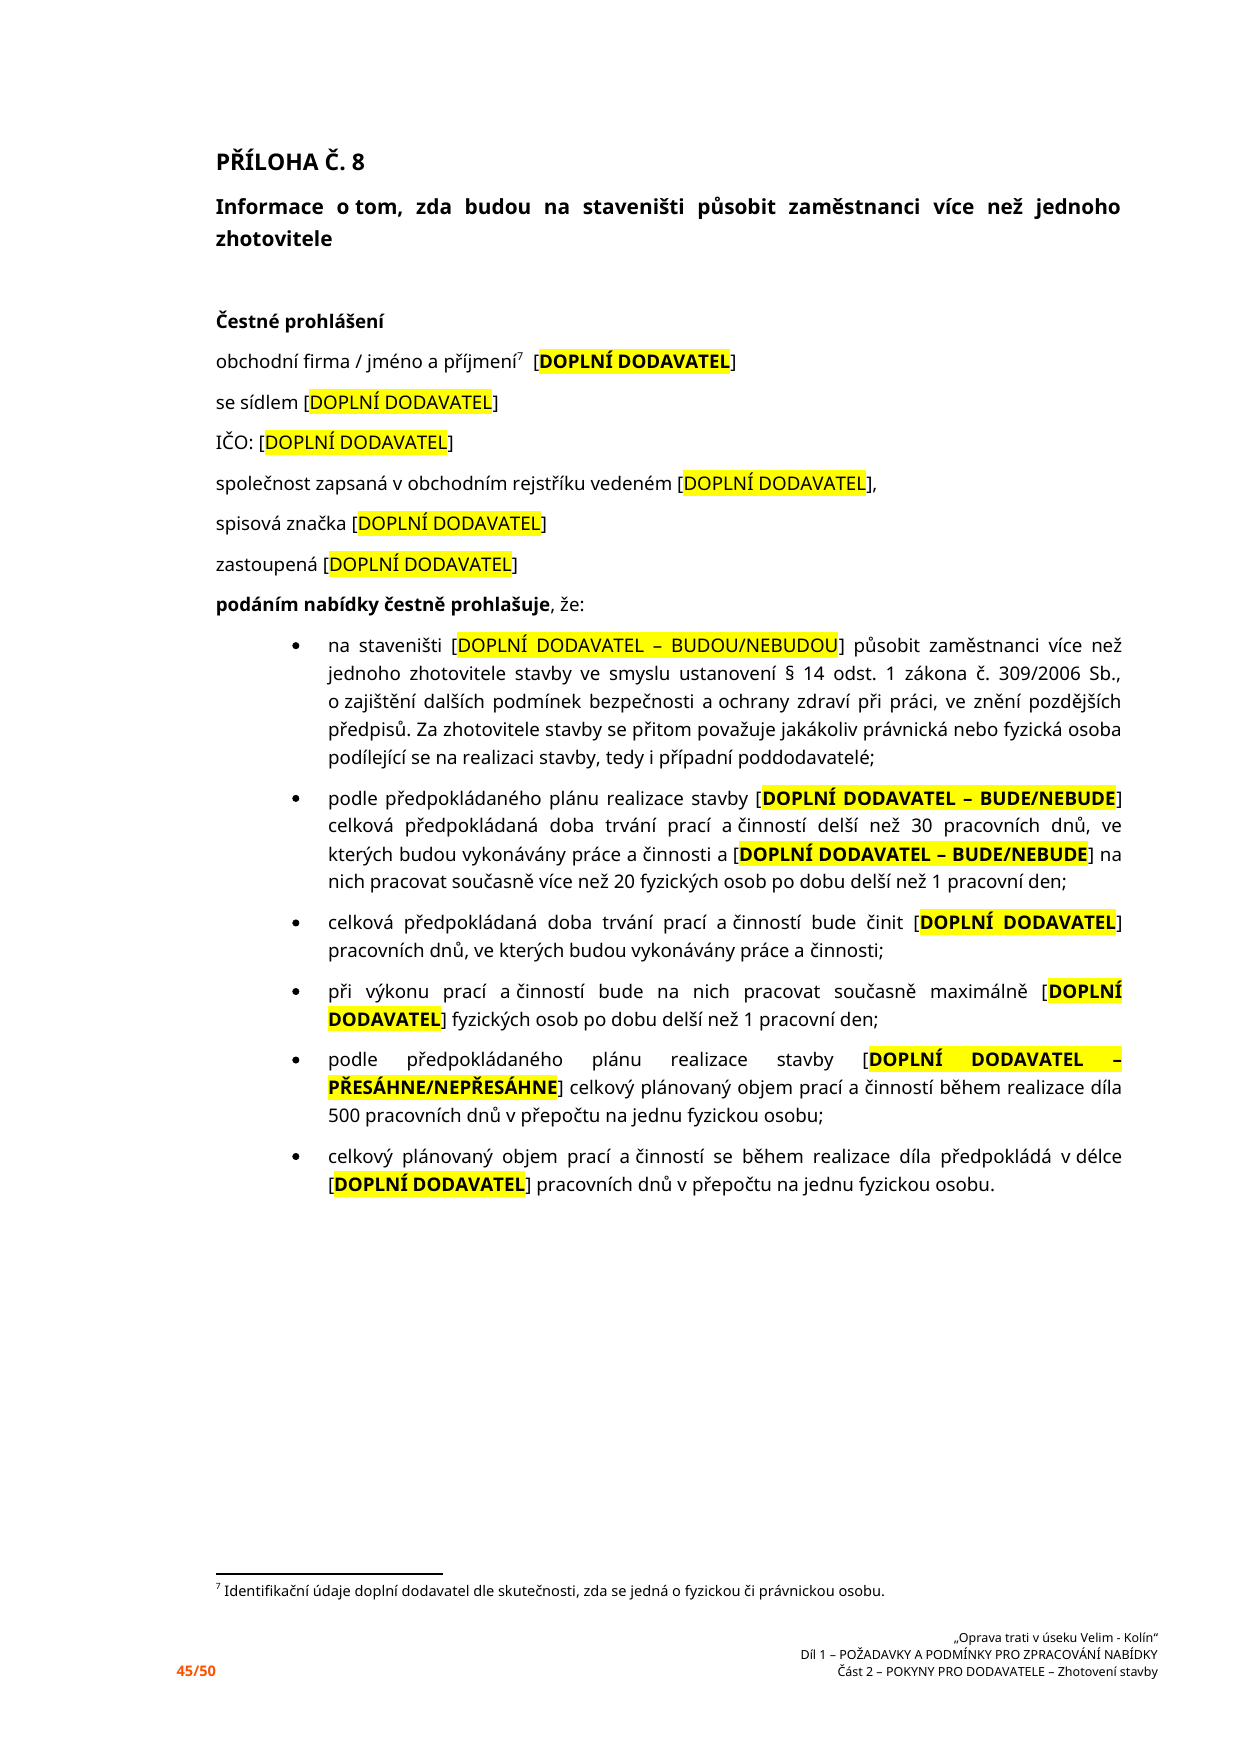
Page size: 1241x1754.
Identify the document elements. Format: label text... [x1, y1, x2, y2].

text zastoupená [DOPLNÍ DODAVATEL] [216, 551, 329, 577]
text na staveništi [DOPLNÍ DODAVATEL – BUDOU/NEBUDOU] působit zaměstnanci více než jednoho zhotovitele stavby ve smyslu ustanovení § 14 odst. 1 zákona č. 309/2006 Sb., o zajištění dalších podmínek bezpečnosti a ochrany zdraví při práci, ve znění pozdějších předpisů. Za zhotovitele stavby se přitom považuje jakákoliv právnická nebo fyzická osoba podílející se na realizaci stavby, tedy i případní poddodavatelé; [292, 632, 1122, 770]
text společnost zapsaná v obchodním rejstříku vedeném [DOPLNÍ DODAVATEL], [216, 470, 683, 496]
text spisová značka [DOPLNÍ DODAVATEL] [541, 511, 1122, 536]
text podáním nabídky čestně prohlašuje, že: [216, 592, 1122, 617]
text Čestné prohlášení [216, 308, 1122, 333]
text IČO: [DOPLNÍ DODAVATEL] [216, 429, 1122, 455]
text při výkonu prací a činností bude na nich pracovat současně maximálně [DOPLNÍ DODAVATEL] fyzických osob po dobu delší než 1 pracovní den; [292, 978, 1122, 1031]
text Příloha č. 8 [216, 146, 1122, 177]
text společnost zapsaná v obchodním rejstříku vedeném [DOPLNÍ DODAVATEL], [866, 470, 1122, 496]
text podle předpokládaného plánu realizace stavby [DOPLNÍ DODAVATEL – PŘESÁHNE/NEPŘESÁHNE] celkový plánovaný objem prací a činností během realizace díla 500 pracovních dnů v přepočtu na jednu fyzickou osobu; [292, 1046, 1122, 1128]
text se sídlem [DOPLNÍ DODAVATEL] [216, 389, 309, 414]
text se sídlem [DOPLNÍ DODAVATEL] [492, 389, 1122, 414]
text spisová značka [DOPLNÍ DODAVATEL] [216, 511, 358, 536]
text celkový plánovaný objem prací a činností se během realizace díla předpokládá v délce [DOPLNÍ DODAVATEL] pracovních dnů v přepočtu na jednu fyzickou osobu. [292, 1143, 1122, 1197]
text podle předpokládaného plánu realizace stavby [DOPLNÍ DODAVATEL – BUDE/NEBUDE] celková předpokládaná doba trvání prací a činností delší než 30 pracovních dnů, ve kterých budou vykonávány práce a činnosti a [DOPLNÍ DODAVATEL – BUDE/NEBUDE] na nich pracovat současně více než 20 fyzických osob po dobu delší než 1 pracovní den; [292, 785, 1122, 894]
text celková předpokládaná doba trvání prací a činností bude činit [DOPLNÍ DODAVATEL] pracovních dnů, ve kterých budou vykonávány práce a činnosti; [292, 909, 1122, 963]
text obchodní firma / jméno a příjmení [DOPLNÍ DODAVATEL] [216, 348, 1122, 374]
text zastoupená [DOPLNÍ DODAVATEL] [512, 551, 1122, 577]
text Informace o tom, zda budou na staveništi působit zaměstnanci více než jednoho zhotovitele [216, 192, 1122, 252]
